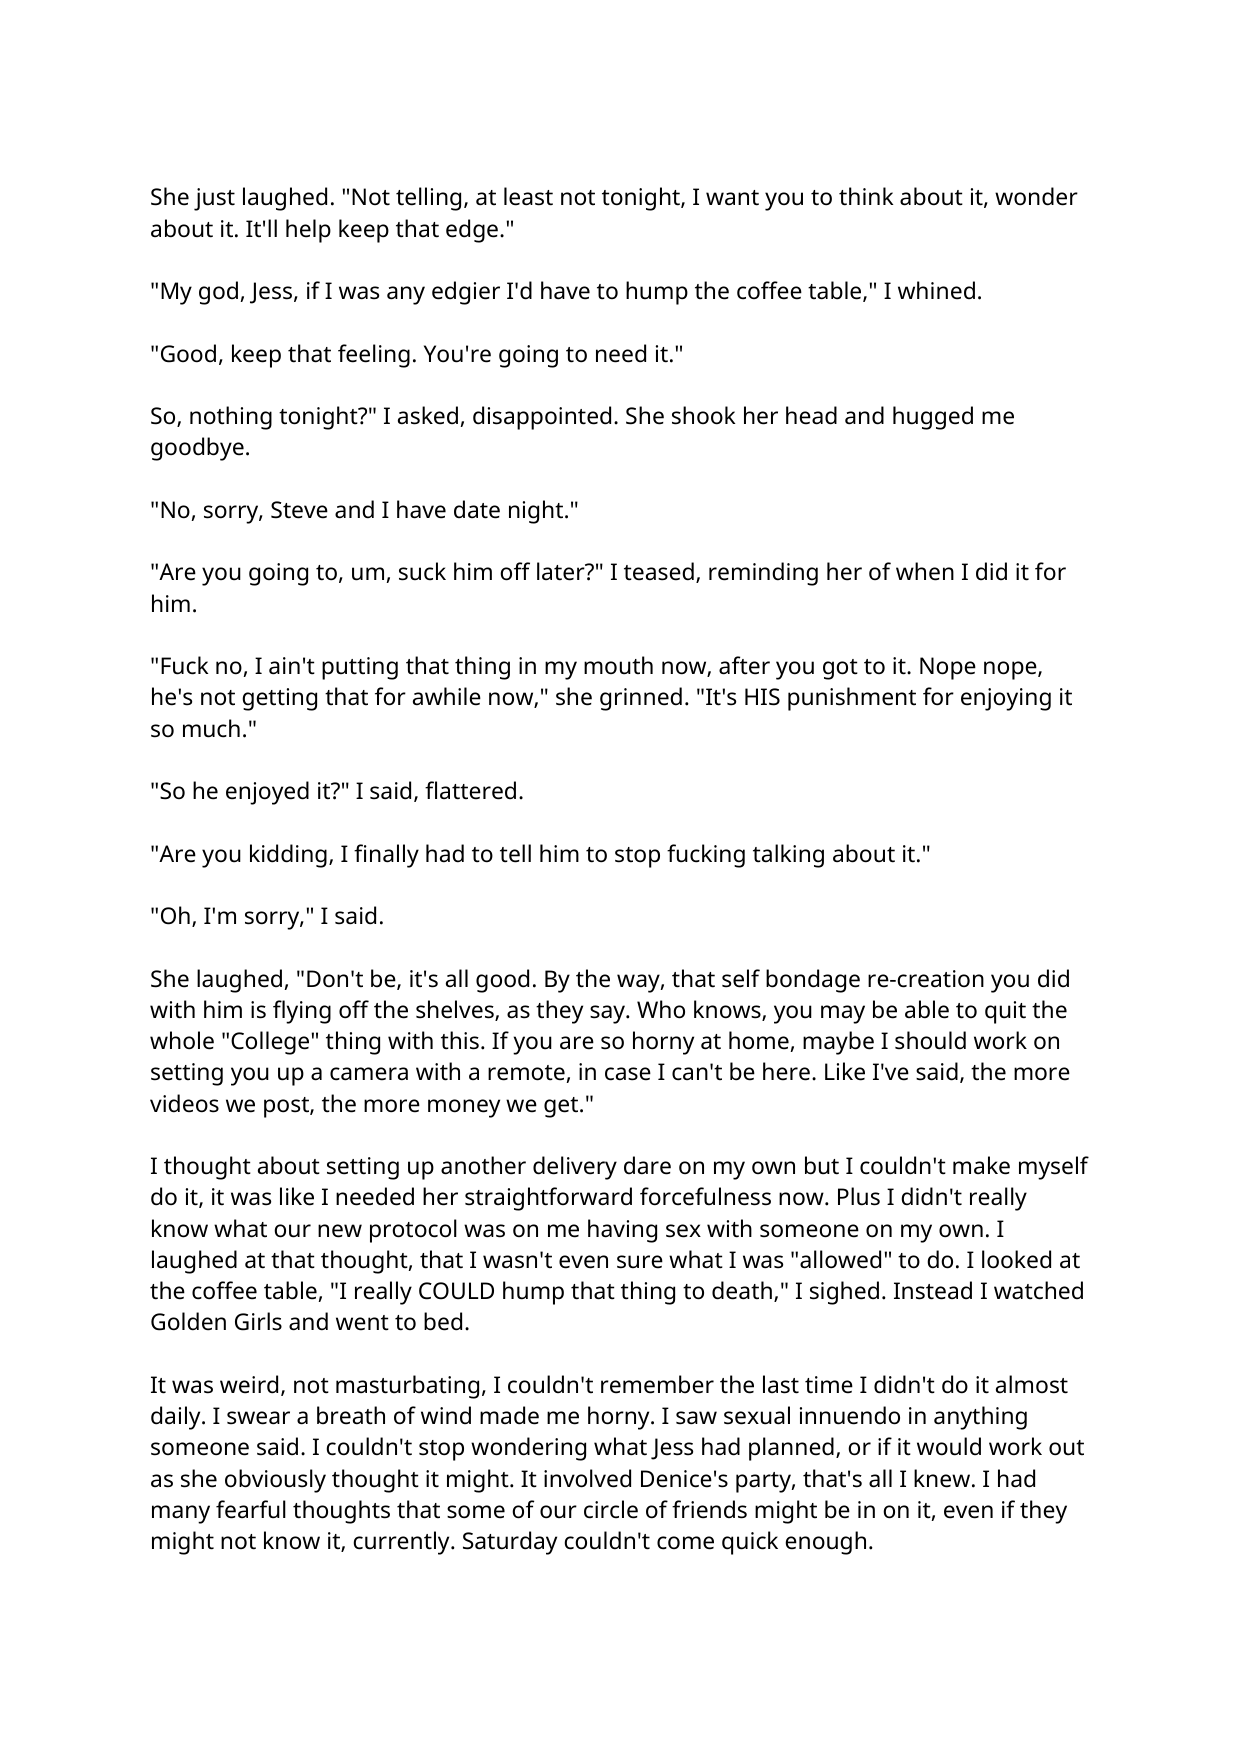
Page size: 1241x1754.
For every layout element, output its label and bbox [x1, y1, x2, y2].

text [150, 150, 1090, 1587]
